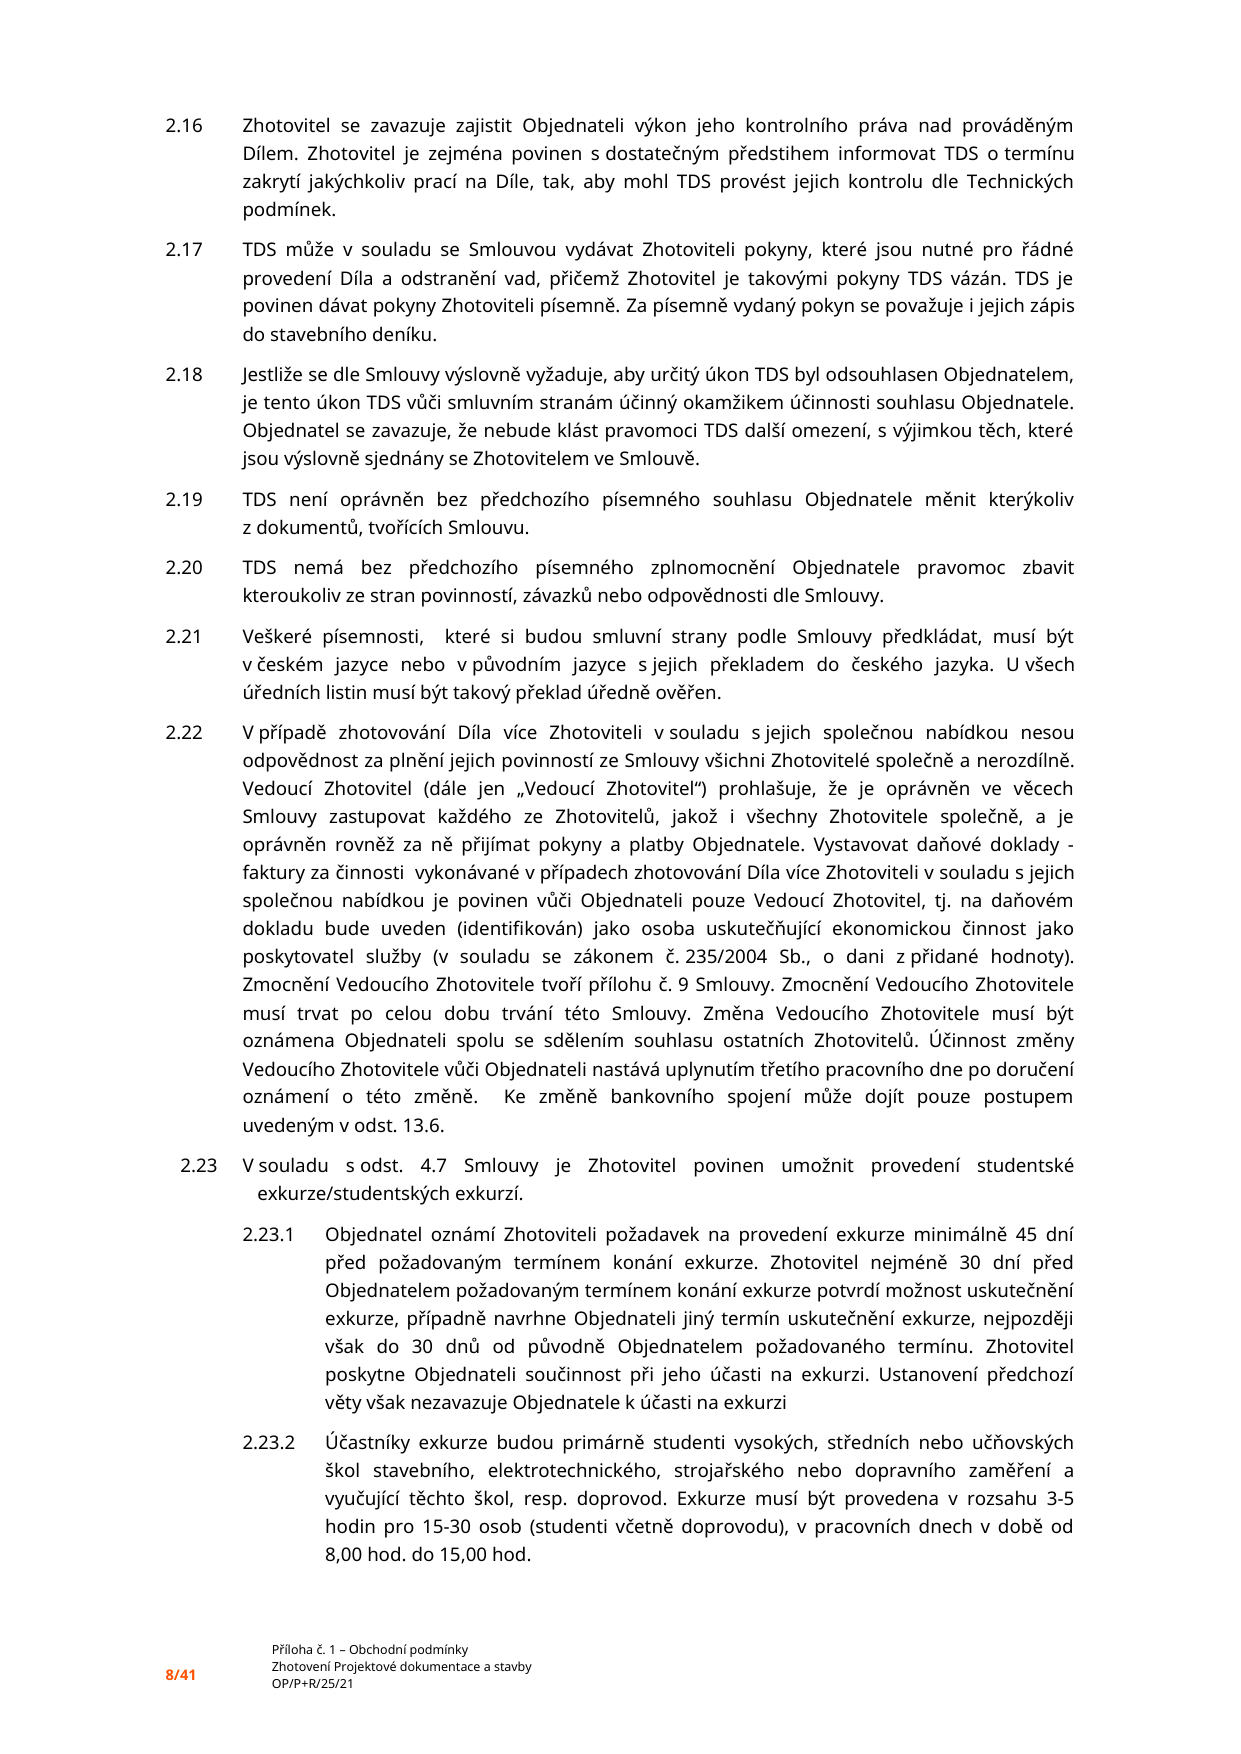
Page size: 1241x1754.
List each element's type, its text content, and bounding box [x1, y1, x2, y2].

list Účastníky exkurze budou primárně studenti vysokých, středních nebo učňovských škol stavebního, elektrotechnického, strojařského nebo dopravního zaměření a vyučující těchto škol, resp. doprovod. Exkurze musí být provedena v rozsahu 3-5 hodin pro 15-30 osob (studenti včetně doprovodu), v pracovních dnech v době od 8,00 hod. do 15,00 hod. [242, 1429, 1075, 1567]
list Objednatel oznámí Zhotoviteli požadavek na provedení exkurze minimálně 45 dní před požadovaným termínem konání exkurze. Zhotovitel nejméně 30 dní před Objednatelem požadovaným termínem konání exkurze potvrdí možnost uskutečnění exkurze, případně navrhne Objednateli jiný termín uskutečnění exkurze, nejpozději však do 30 dnů od původně Objednatelem požadovaného termínu. Zhotovitel poskytne Objednateli součinnost při jeho účasti na exkurzi. Ustanovení předchozí věty však nezavazuje Objednatele k účasti na exkurzi [242, 1221, 1075, 1414]
text TDS není oprávněn bez předchozího písemného souhlasu Objednatele měnit kterýkoliv z dokumentů, tvořících Smlouvu. [165, 486, 1075, 539]
text Jestliže se dle Smlouvy výslovně vyžaduje, aby určitý úkon TDS byl odsouhlasen Objednatelem, je tento úkon TDS vůči smluvním stranám účinný okamžikem účinnosti souhlasu Objednatele. Objednatel se zavazuje, že nebude klást pravomoci TDS další omezení, s výjimkou těch, které jsou výslovně sjednány se Zhotovitelem ve Smlouvě. [165, 361, 1075, 471]
text Veškeré písemnosti, které si budou smluvní strany podle Smlouvy předkládat, musí být v českém jazyce nebo v původním jazyce s jejich překladem do českého jazyka. U všech úředních listin musí být takový překlad úředně ověřen. [165, 623, 1075, 704]
text TDS může v souladu se Smlouvou vydávat Zhotoviteli pokyny, které jsou nutné pro řádné provedení Díla a odstranění vad, přičemž Zhotovitel je takovými pokyny TDS vázán. TDS je povinen dávat pokyny Zhotoviteli písemně. Za písemně vydaný pokyn se považuje i jejich zápis do stavebního deníku. [165, 237, 1075, 346]
text Zhotovitel se zavazuje zajistit Objednateli výkon jeho kontrolního práva nad prováděným Dílem. Zhotovitel je zejména povinen s dostatečným předstihem informovat TDS o termínu zakrytí jakýchkoliv prací na Díle, tak, aby mohl TDS provést jejich kontrolu dle Technických podmínek. [165, 112, 1075, 222]
text TDS nemá bez předchozího písemného zplnomocnění Objednatele pravomoc zbavit kteroukoliv ze stran povinností, závazků nebo odpovědnosti dle Smlouvy. [165, 554, 1075, 608]
list V souladu s odst. 4.7 Smlouvy je Zhotovitel povinen umožnit provedení studentské exkurze/studentských exkurzí. [180, 1152, 1075, 1206]
text V případě zhotovování Díla více Zhotoviteli v souladu s jejich společnou nabídkou nesou odpovědnost za plnění jejich povinností ze Smlouvy všichni Zhotovitelé společně a nerozdílně. Vedoucí Zhotovitel (dále jen „Vedoucí Zhotovitel“) prohlašuje, že je oprávněn ve věcech Smlouvy zastupovat každého ze Zhotovitelů, jakož i všechny Zhotovitele společně, a je oprávněn rovněž za ně přijímat pokyny a platby Objednatele. Vystavovat daňové doklady - faktury za činnosti vykonávané v případech zhotovování Díla více Zhotoviteli v souladu s jejich společnou nabídkou je povinen vůči Objednateli pouze Vedoucí Zhotovitel, tj. na daňovém dokladu bude uveden (identifikován) jako osoba uskutečňující ekonomickou činnost jako poskytovatel služby (v souladu se zákonem č. 235/2004 Sb., o dani z přidané hodnoty). Zmocnění Vedoucího Zhotovitele tvoří přílohu č. 9 Smlouvy. Zmocnění Vedoucího Zhotovitele musí trvat po celou dobu trvání této Smlouvy. Změna Vedoucího Zhotovitele musí být oznámena Objednateli spolu se sdělením souhlasu ostatních Zhotovitelů. Účinnost změny Vedoucího Zhotovitele vůči Objednateli nastává uplynutím třetího pracovního dne po doručení oznámení o této změně. Ke změně bankovního spojení může dojít pouze postupem uvedeným v odst. 13.6. [165, 719, 1075, 1137]
